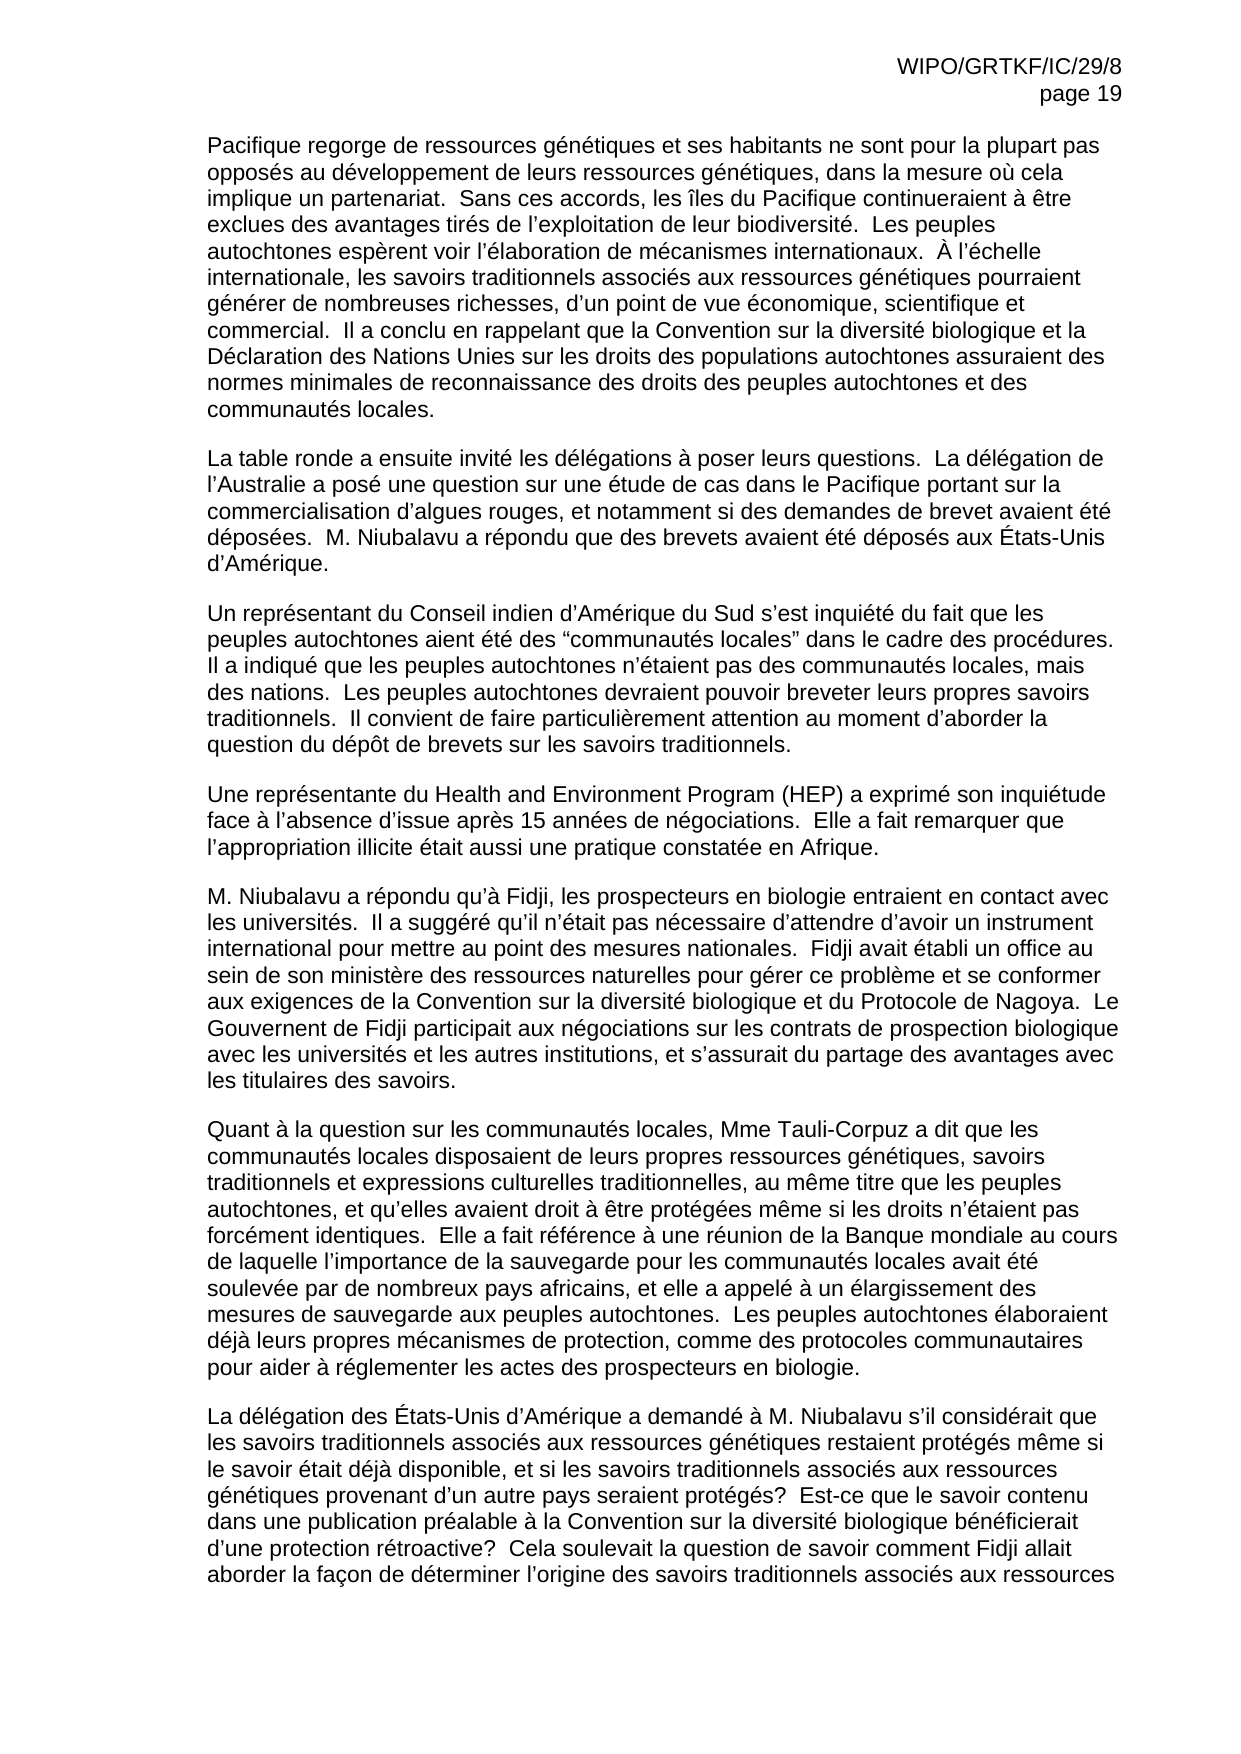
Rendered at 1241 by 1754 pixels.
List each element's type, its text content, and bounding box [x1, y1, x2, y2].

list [207, 1403, 1122, 1587]
list Un représentant du Conseil indien d’Amérique du Sud s’est inquiété du fait que les peuples autochtones aient été des “communautés locales” dans le cadre des procédures. Il a indiqué que les peuples autochtones n’étaient pas des communautés locales, mais des nations. Les peuples autochtones devraient pouvoir breveter leurs propres savoirs traditionnels. Il convient de faire particulièrement attention au moment d’aborder la question du dépôt de brevets sur les savoirs traditionnels. [207, 600, 1122, 758]
list M. Niubalavu a répondu qu’à Fidji, les prospecteurs en biologie entraient en contact avec les universités. Il a suggéré qu’il n’était pas nécessaire d’attendre d’avoir un instrument international pour mettre au point des mesures nationales. Fidji avait établi un office au sein de son ministère des ressources naturelles pour gérer ce problème et se conformer aux exigences de la Convention sur la diversité biologique et du Protocole de Nagoya. Le Gouvernent de Fidji participait aux négociations sur les contrats de prospection biologique avec les universités et les autres institutions, et s’assurait du partage des avantages avec les titulaires des savoirs. [207, 883, 1122, 1093]
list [207, 132, 1122, 422]
list Quant à la question sur les communautés locales, Mme Tauli-Corpuz a dit que les communautés locales disposaient de leurs propres ressources génétiques, savoirs traditionnels et expressions culturelles traditionnelles, au même titre que les peuples autochtones, et qu’elles avaient droit à être protégées même si les droits n’étaient pas forcément identiques. Elle a fait référence à une réunion de la Banque mondiale au cours de laquelle l’importance de la sauvegarde pour les communautés locales avait été soulevée par de nombreux pays africains, et elle a appelé à un élargissement des mesures de sauvegarde aux peuples autochtones. Les peuples autochtones élaboraient déjà leurs propres mécanismes de protection, comme des protocoles communautaires pour aider à réglementer les actes des prospecteurs en biologie. [207, 1116, 1122, 1380]
list La table ronde a ensuite invité les délégations à poser leurs questions. La délégation de l’Australie a posé une question sur une étude de cas dans le Pacifique portant sur la commercialisation d’algues rouges, et notamment si des demandes de brevet avaient été déposées. M. Niubalavu a répondu que des brevets avaient été déposés aux États-Unis d’Amérique. [207, 445, 1122, 577]
list Une représentante du Health and Environment Program (HEP) a exprimé son inquiétude face à l’absence d’issue après 15 années de négociations. Elle a fait remarquer que l’appropriation illicite était aussi une pratique constatée en Afrique. [207, 781, 1122, 860]
